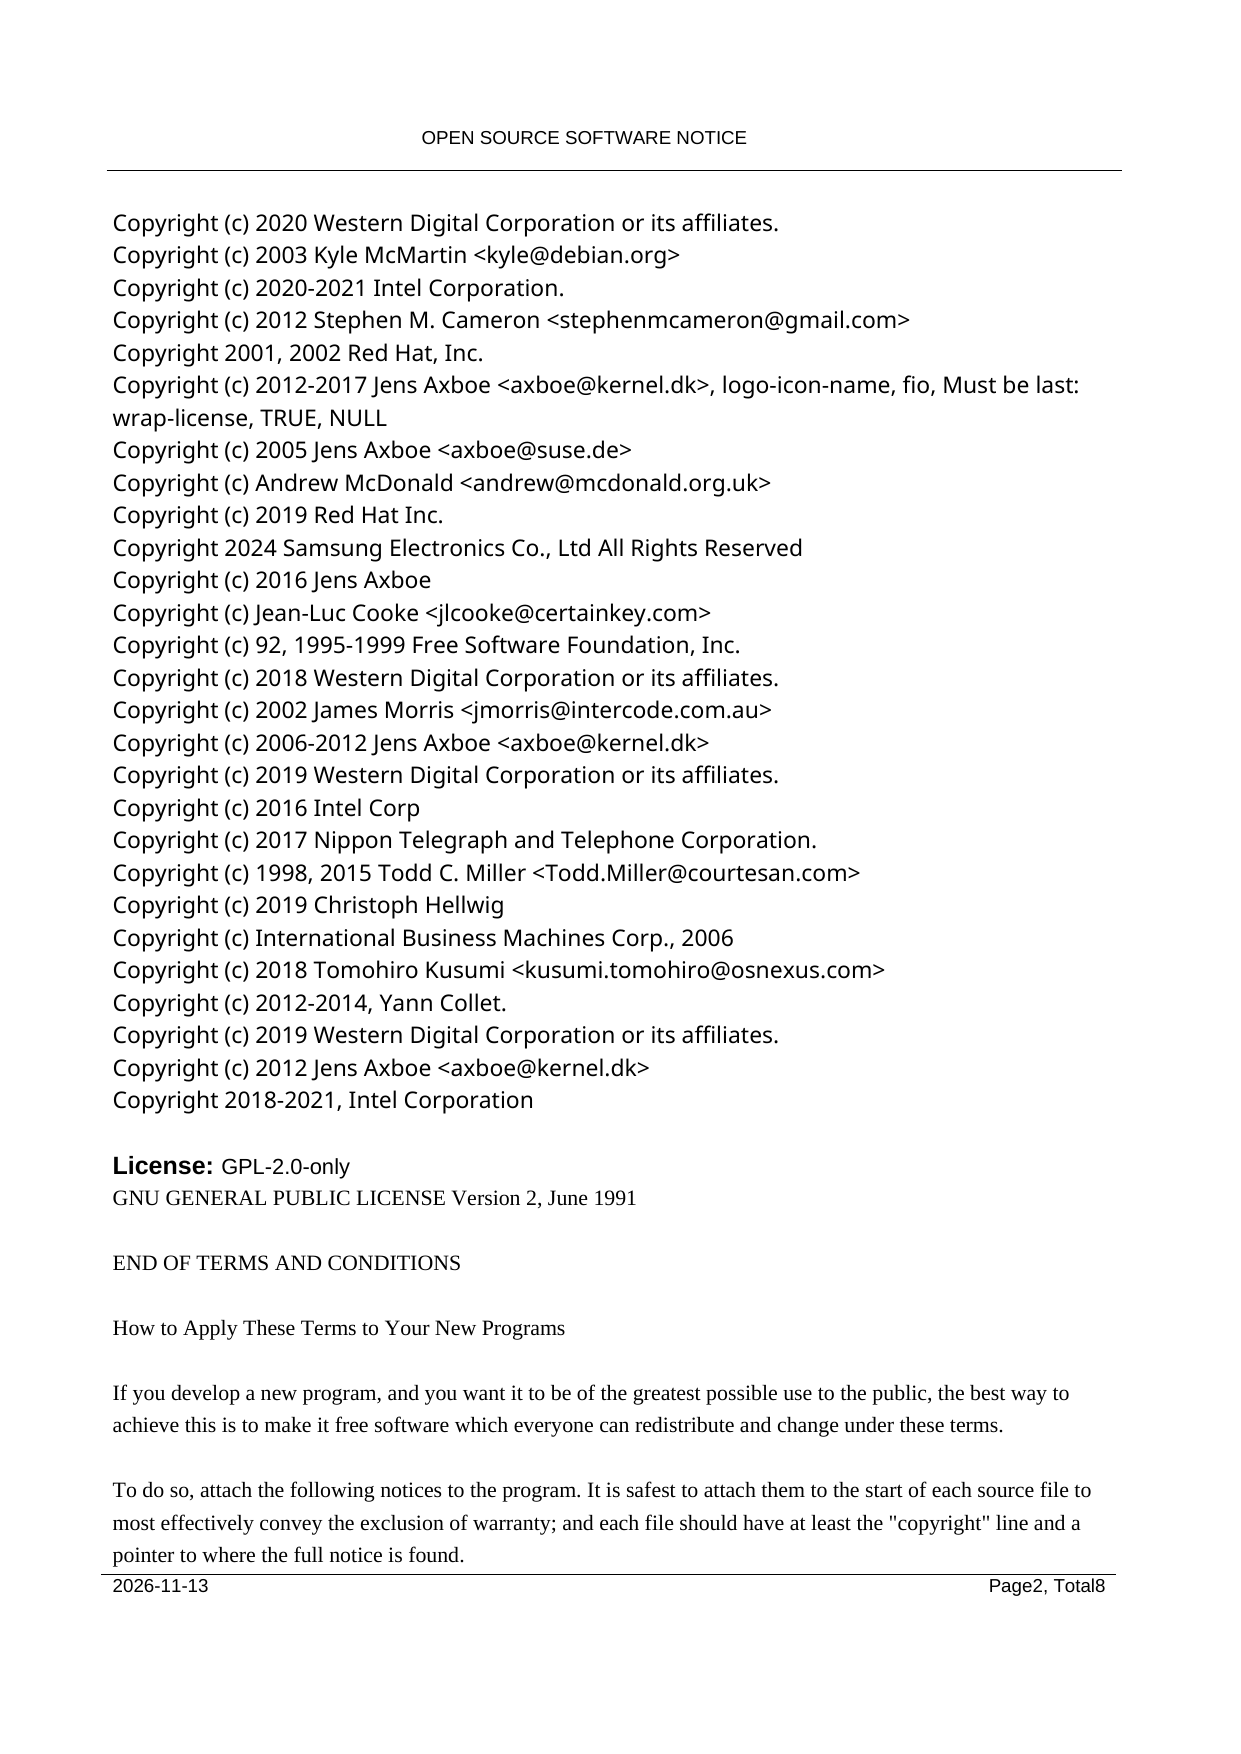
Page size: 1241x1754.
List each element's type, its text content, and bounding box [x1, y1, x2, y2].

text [112, 1181, 1128, 1571]
text License: GPL-2.0-only [112, 1149, 1128, 1181]
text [112, 206, 1128, 1149]
